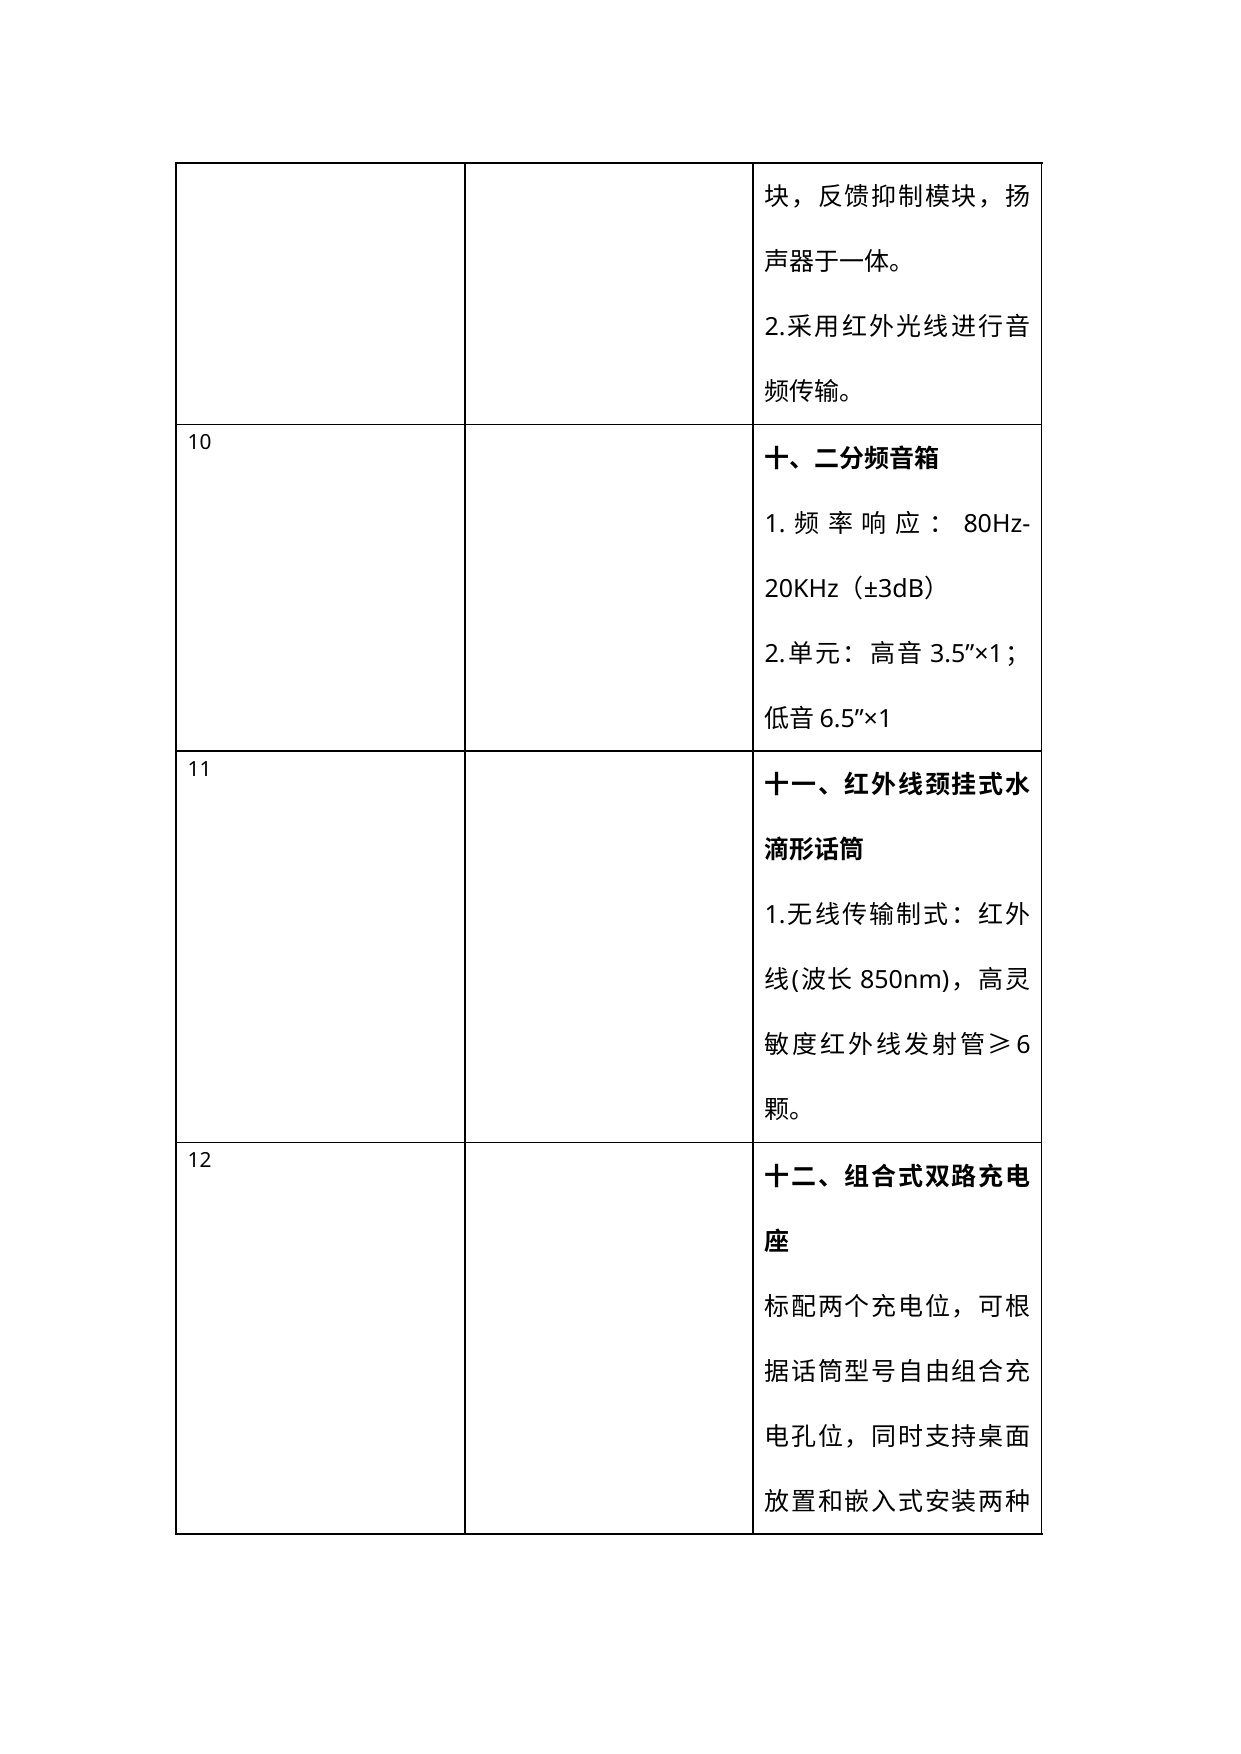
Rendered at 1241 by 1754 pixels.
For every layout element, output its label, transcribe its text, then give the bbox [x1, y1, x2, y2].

table_cell 十一、红外线颈挂式水滴形话筒 1.无线传输制式：红外线(波长850nm)，高灵敏度红外线发射管≥6颗。 [754, 752, 1041, 1142]
table_cell 十、二分频音箱 1.频率响应：80Hz-20KHz（±3dB） 2.单元：高音3.5”×1；低音6.5”×1 [754, 425, 1041, 750]
table_cell 10 [177, 425, 464, 750]
table_cell [466, 1143, 752, 1533]
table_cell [754, 164, 1041, 423]
table_cell 9 [177, 164, 464, 423]
table_cell [466, 752, 752, 1142]
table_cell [754, 1143, 1041, 1533]
table_cell [466, 425, 752, 750]
table_cell 12 [177, 1143, 464, 1533]
table_cell [466, 164, 752, 423]
table_cell 11 [177, 752, 464, 1142]
